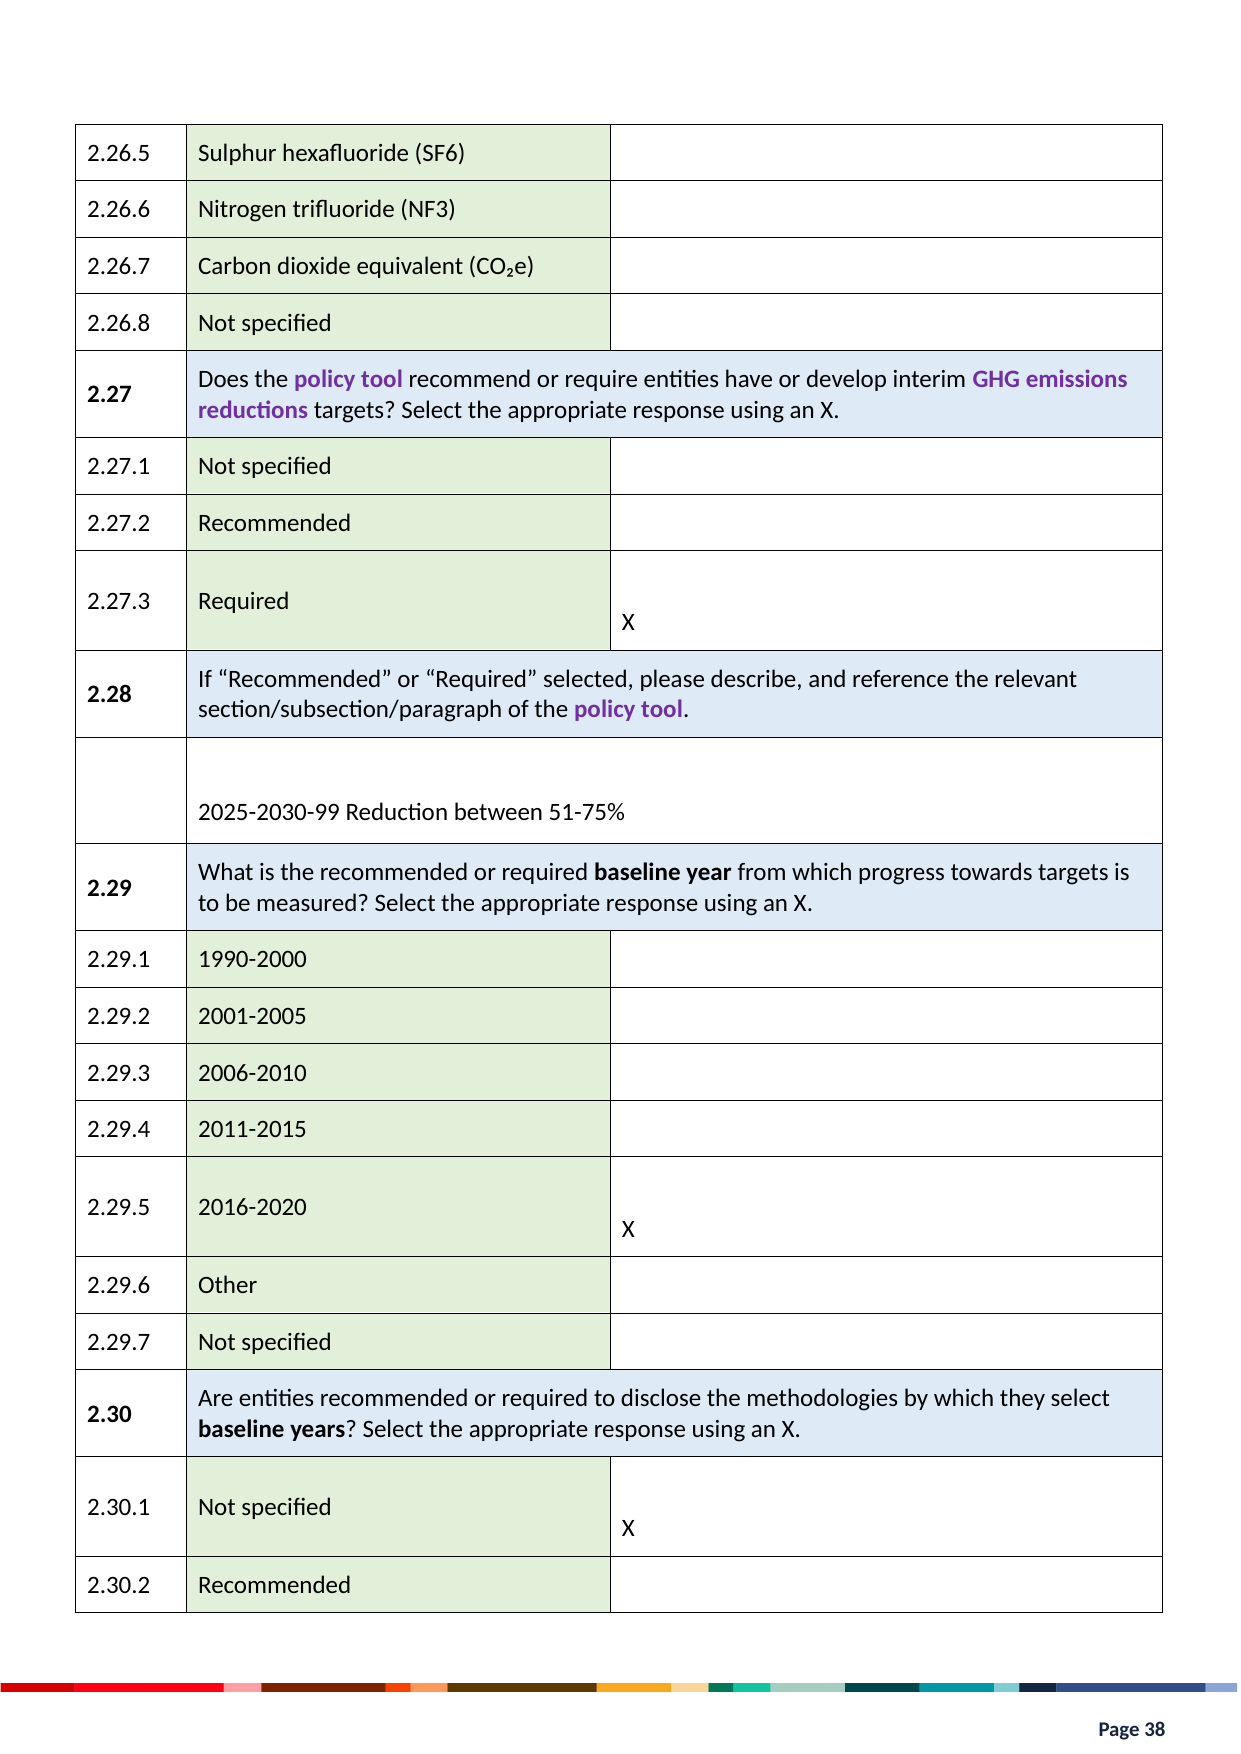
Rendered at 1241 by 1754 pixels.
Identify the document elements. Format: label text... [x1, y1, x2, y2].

table_cell Sulphur hexafluoride (SF6) [187, 125, 610, 180]
table_cell 1990-2000 [187, 931, 610, 987]
table_cell Not specified [187, 1457, 610, 1556]
table_cell [611, 1557, 1162, 1612]
table_cell 2.27.1 [76, 438, 186, 493]
table_cell Required [187, 551, 610, 649]
table_cell 2.29 [76, 844, 186, 930]
table_cell 2.29.7 [76, 1314, 186, 1369]
table_cell 2.27.3 [76, 551, 186, 649]
table_cell 2.26.7 [76, 238, 186, 293]
table_cell 2.27 [76, 351, 186, 437]
table_cell [611, 1314, 1162, 1369]
table_cell 2.28 [76, 651, 186, 737]
table_cell [611, 181, 1162, 237]
table_cell 2.27.2 [76, 495, 186, 550]
table_cell If “Recommended” or “Required” selected, please describe, and reference the relevant section/subsection/paragraph of the policy tool. [187, 651, 1162, 737]
table_cell [611, 1257, 1162, 1312]
table_cell Are entities recommended or required to disclose the methodologies by which they select baseline years? Select the appropriate response using an X. [187, 1370, 1162, 1456]
table_cell [611, 125, 1162, 180]
table_cell [611, 438, 1162, 493]
table_cell 2.30 [76, 1370, 186, 1456]
table_cell X [611, 1457, 1162, 1556]
table_cell 2.29.2 [76, 988, 186, 1043]
table_cell 2001-2005 [187, 988, 610, 1043]
table_cell Not specified [187, 294, 610, 350]
table_cell 2025-2030-99 Reduction between 51-75% [187, 738, 1162, 843]
table_cell 2.29.4 [76, 1101, 186, 1156]
table_cell 2.26.8 [76, 294, 186, 350]
picture [0, 1683, 1236, 1692]
table_cell Not specified [187, 1314, 610, 1369]
table_cell [611, 988, 1162, 1043]
table_cell [611, 1044, 1162, 1100]
table_cell [76, 738, 186, 843]
table_cell 2.30.2 [76, 1557, 186, 1612]
table_cell 2006-2010 [187, 1044, 610, 1100]
table_cell 2011-2015 [187, 1101, 610, 1156]
table_cell 2.26.5 [76, 125, 186, 180]
table_cell Recommended [187, 495, 610, 550]
table_cell 2.29.5 [76, 1157, 186, 1256]
table_cell 2016-2020 [187, 1157, 610, 1256]
table_cell 2.29.1 [76, 931, 186, 987]
table_cell Does the policy tool recommend or require entities have or develop interim GHG emissions reductions targets? Select the appropriate response using an X. [187, 351, 1162, 437]
table_cell What is the recommended or required baseline year from which progress towards targets is to be measured? Select the appropriate response using an X. [187, 844, 1162, 930]
table_cell Nitrogen trifluoride (NF3) [187, 181, 610, 237]
table_cell [611, 931, 1162, 987]
table_cell 2.29.6 [76, 1257, 186, 1312]
table_cell [611, 495, 1162, 550]
table_cell X [611, 1157, 1162, 1256]
table_cell [611, 238, 1162, 293]
table_cell Other [187, 1257, 610, 1312]
table_cell Recommended [187, 1557, 610, 1612]
table_cell [611, 294, 1162, 350]
table_cell 2.26.6 [76, 181, 186, 237]
table_cell [611, 1101, 1162, 1156]
table_cell Not specified [187, 438, 610, 493]
table_cell X [611, 551, 1162, 649]
table_cell Carbon dioxide equivalent (CO₂e) [187, 238, 610, 293]
table_cell 2.29.3 [76, 1044, 186, 1100]
table_cell 2.30.1 [76, 1457, 186, 1556]
